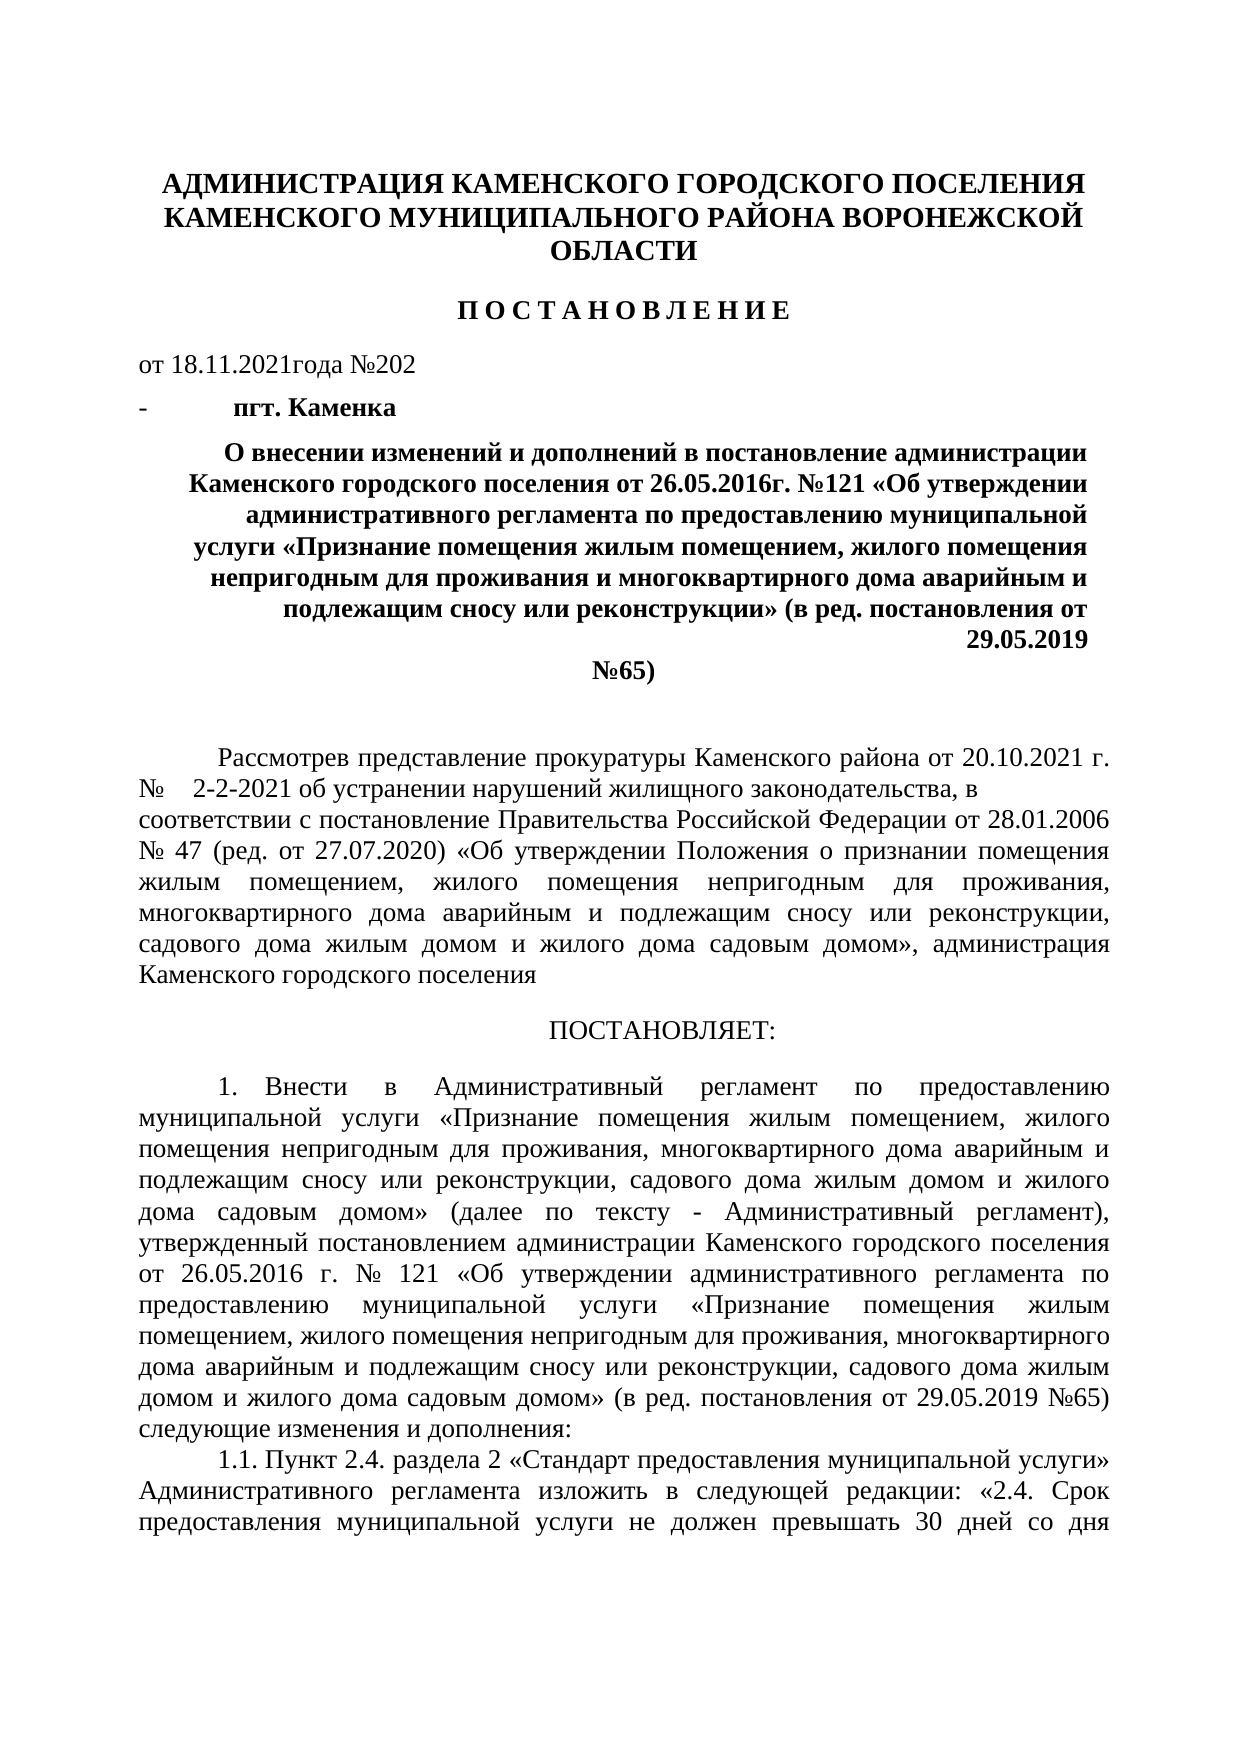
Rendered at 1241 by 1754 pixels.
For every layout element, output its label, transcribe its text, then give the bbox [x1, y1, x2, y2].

text Рассмотрев представление прокуратуры Каменского района от 20.10.2021 г. № 2-2-2021 об устранении нарушений жилищного законодательства, в [138, 742, 1111, 804]
text №65) [136, 654, 1111, 685]
text ПОСТАНОВЛЕНИЕ [136, 298, 1111, 325]
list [138, 1443, 1111, 1537]
text ПОСТАНОВЛЯЕТ: [549, 1018, 1113, 1045]
text - пгт. Каменка [138, 394, 1113, 422]
list Внести в Административный регламент по предоставлению муниципальной услуги «Признание помещения жилым помещением, жилого помещения непригодным для проживания, многоквартирного дома аварийным и подлежащим сносу или реконструкции, садового дома жилым домом и жилого дома садовым домом» (далее по тексту - Административный регламент), утвержденный постановлением администрации Каменского городского поселения от 26.05.2016 г. № 121 «Об утверждении административного регламента по предоставлению муниципальной услуги «Признание помещения жилым помещением, жилого помещения непригодным для проживания, многоквартирного дома аварийным и подлежащим сносу или реконструкции, садового дома жилым домом и жилого дома садовым домом» (в ред. постановления от 29.05.2019 №65) следующие изменения и дополнения: [138, 1071, 1111, 1443]
text О внесении изменений и дополнений в постановление администрации Каменского городского поселения от 26.05.2016г. №121 «Об утверждении административного регламента по предоставлению муниципальной услуги «Признание помещения жилым помещением, жилого помещения непригодным для проживания и многоквартирного дома аварийным и подлежащим сносу или реконструкции» (в ред. постановления от 29.05.2019 [165, 437, 1088, 654]
text АДМИНИСТРАЦИЯ КАМЕНСКОГО ГОРОДСКОГО ПОСЕЛЕНИЯ КАМЕНСКОГО МУНИЦИПАЛЬНОГО РАЙОНА ВОРОНЕЖСКОЙ ОБЛАСТИ [136, 167, 1111, 268]
text соответствии с постановление Правительства Российской Федерации от 28.01.2006 № 47 (ред. от 27.07.2020) «Об утверждении Положения о признании помещения жилым помещением, жилого помещения непригодным для проживания, многоквартирного дома аварийным и подлежащим сносу или реконструкции, садового дома жилым домом и жилого дома садовым домом», администрация Каменского городского поселения [138, 804, 1111, 990]
text от 18.11.2021 года №202 [138, 352, 1113, 379]
